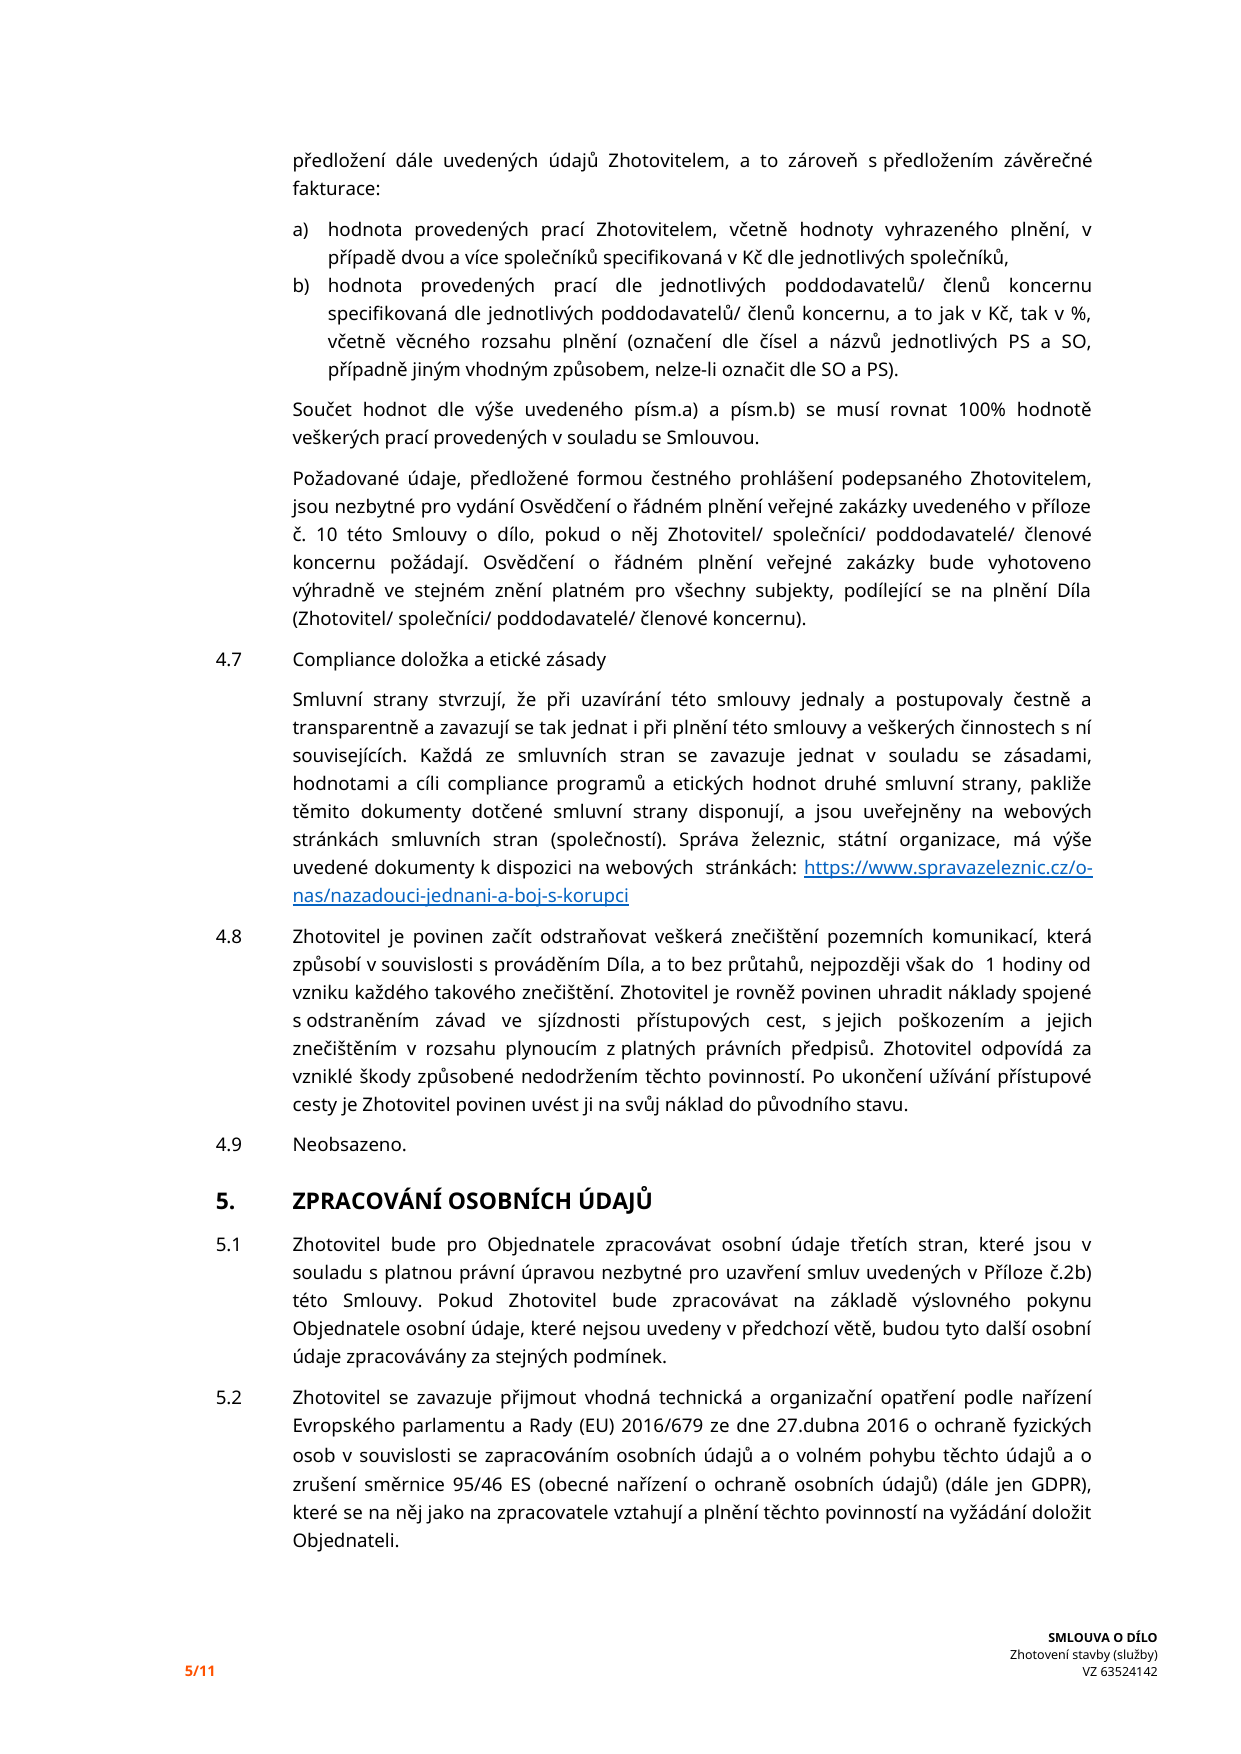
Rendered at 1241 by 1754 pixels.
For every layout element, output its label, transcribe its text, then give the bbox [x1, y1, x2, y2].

text Zhotovitel je povinen začít odstraňovat veškerá znečištění pozemních komunikací, která způsobí v souvislosti s prováděním Díla, a to bez průtahů, nejpozději však do 1 hodiny od vzniku každého takového znečištění. Zhotovitel je rovněž povinen uhradit náklady spojené s odstraněním závad ve sjízdnosti přístupových cest, s jejich poškozením a jejich znečištěním v rozsahu plynoucím z platných právních předpisů. Zhotovitel odpovídá za vzniklé škody způsobené nedodržením těchto povinností. Po ukončení užívání přístupové cesty je Zhotovitel povinen uvést ji na svůj náklad do původního stavu. [216, 923, 1093, 1117]
text Compliance doložka a etické zásady [216, 646, 1093, 671]
text ZPRACOVÁNÍ OSOBNÍCH ÚDAJŮ [216, 1185, 1093, 1216]
text Součet hodnot dle výše uvedeného písm.a) a písm.b) se musí rovnat 100% hodnotě veškerých prací provedených v souladu se Smlouvou. [292, 397, 1093, 450]
list Smluvní strany stvrzují, že při uzavírání této smlouvy jednaly a postupovaly čestně a transparentně a zavazují se tak jednat i při plnění této smlouvy a veškerých činnostech s ní souvisejících. Každá ze smluvních stran se zavazuje jednat v souladu se zásadami, hodnotami a cíli compliance programů a etických hodnot druhé smluvní strany, pakliže těmito dokumenty dotčené smluvní strany disponují, a jsou uveřejněny na webových stránkách smluvních stran (společností). Správa železnic, státní organizace, má výše uvedené dokumenty k dispozici na webových stránkách: https://www.spravazeleznic.cz/o-nas/nazadouci-jednani-a-boj-s-korupci [292, 686, 1093, 908]
list hodnota provedených prací Zhotovitelem, včetně hodnoty vyhrazeného plnění, v případě dvou a více společníků specifikovaná v Kč dle jednotlivých společníků, [292, 216, 1093, 269]
text Požadované údaje, předložené formou čestného prohlášení podepsaného Zhotovitelem, jsou nezbytné pro vydání Osvědčení o řádném plnění veřejné zakázky uvedeného v příloze č. 10 této Smlouvy o dílo, pokud o něj Zhotovitel/ společníci/ poddodavatelé/ členové koncernu požádají. Osvědčení o řádném plnění veřejné zakázky bude vyhotoveno výhradně ve stejném znění platném pro všechny subjekty, podílející se na plnění Díla (Zhotovitel/ společníci/ poddodavatelé/ členové koncernu). [292, 465, 1093, 631]
text hodnota provedených prací dle jednotlivých poddodavatelů/ členů koncernu specifikovaná dle jednotlivých poddodavatelů/ členů koncernu, a to jak v Kč, tak v %, včetně věcného rozsahu plnění (označení dle čísel a názvů jednotlivých PS a SO, případně jiným vhodným způsobem, nelze-li označit dle SO a PS). [292, 272, 1093, 382]
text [216, 147, 1093, 201]
text Zhotovitel bude pro Objednatele zpracovávat osobní údaje třetích stran, které jsou v souladu s platnou právní úpravou nezbytné pro uzavření smluv uvedených v Příloze č.2b) této Smlouvy. Pokud Zhotovitel bude zpracovávat na základě výslovného pokynu Objednatele osobní údaje, které nejsou uvedeny v předchozí větě, budou tyto další osobní údaje zpracovávány za stejných podmínek. [216, 1232, 1093, 1369]
text Neobsazeno. [216, 1132, 1093, 1157]
text Zhotovitel se zavazuje přijmout vhodná technická a organizační opatření podle nařízení Evropského parlamentu a Rady (EU) 2016/679 ze dne 27.dubna 2016 o ochraně fyzických osob v souvislosti se zapracováním osobních údajů a o volném pohybu těchto údajů a o zrušení směrnice 95/46 ES (obecné nařízení o ochraně osobních údajů) (dále jen GDPR), které se na něj jako na zpracovatele vztahují a plnění těchto povinností na vyžádání doložit Objednateli. [216, 1384, 1093, 1552]
